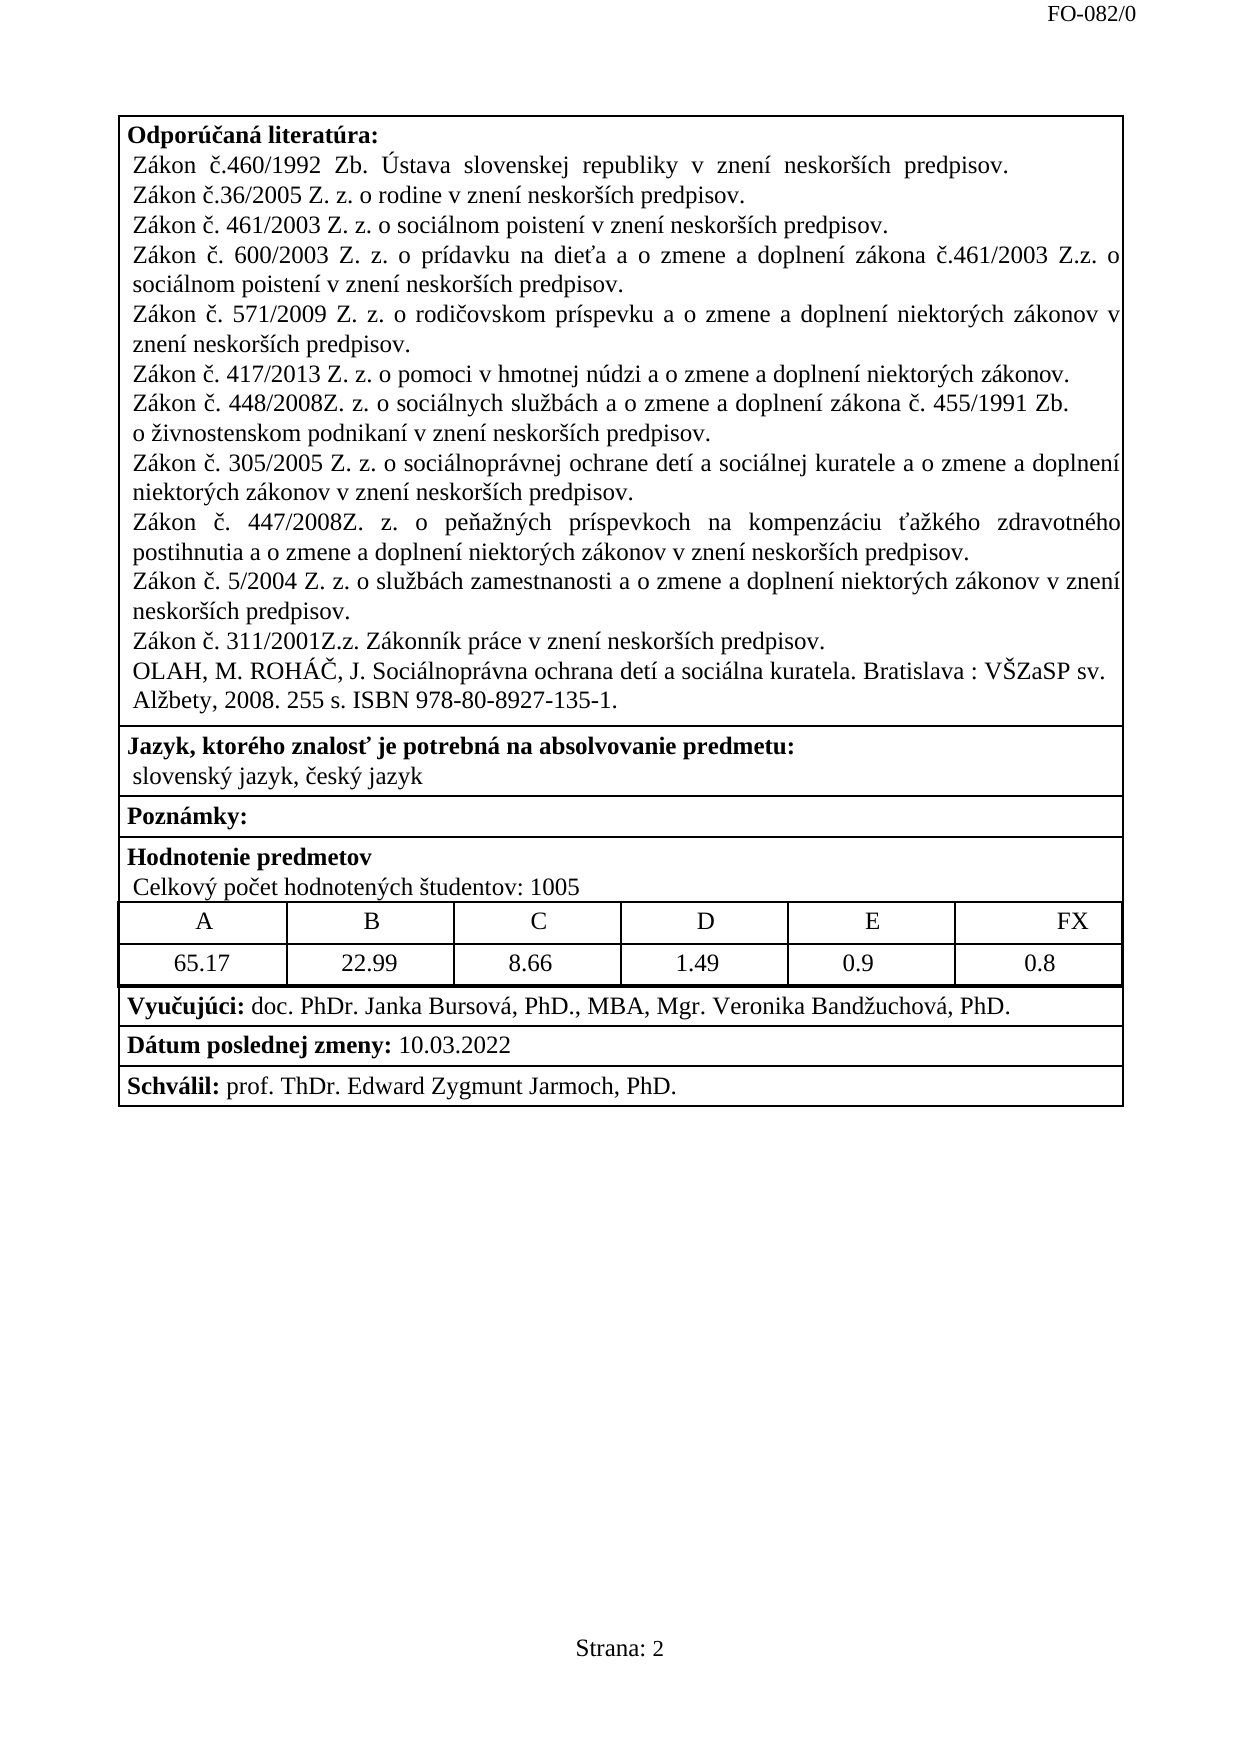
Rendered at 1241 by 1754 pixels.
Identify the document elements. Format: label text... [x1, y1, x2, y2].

table_cell 0.9 [789, 945, 954, 984]
table_cell E [789, 903, 954, 942]
table_cell Vyučujúci: doc. PhDr. Janka Bursová, PhD., MBA, Mgr. Veronika Bandžuchová, PhD. [120, 988, 1122, 1024]
table_cell 8.66 [455, 945, 620, 984]
table_cell 65.17 [120, 945, 286, 984]
table_cell B [288, 903, 453, 942]
table_cell Hodnotenie predmetov Celkový počet hodnotených študentov: 1005 [120, 838, 1122, 901]
table_cell A [120, 903, 286, 942]
table_cell C [455, 903, 620, 942]
table_cell Dátum poslednej zmeny: 10.03.2022 [120, 1027, 1122, 1065]
table_header Odporúčaná literatúra: Zákon č.460/1992 Zb. Ústava slovenskej republiky v znení neskorších predpisov. Zákon č.36/2005 Z. z. o rodine v znení neskorších predpisov. Zákon č. 461/2003 Z. z. o sociálnom poistení v znení neskorších predpisov. Zákon č. 600/2003 Z. z. o prídavku na dieťa a o zmene a doplnení zákona č.461/2003 Z.z. o sociálnom poistení v znení neskorších predpisov. Zákon č. 571/2009 Z. z. o rodičovskom príspevku a o zmene a doplnení niektorých zákonov v znení neskorších predpisov. Zákon č. 417/2013 Z. z. o pomoci v hmotnej núdzi a o zmene a doplnení niektorých zákonov. Zákon č. 448/2008Z. z. o sociálnych službách a o zmene a doplnení zákona č. 455/1991 Zb. o živnostenskom podnikaní v znení neskorších predpisov. Zákon č. 305/2005 Z. z. o sociálnoprávnej ochrane detí a sociálnej kuratele a o zmene a doplnení niektorých zákonov v znení neskorších predpisov. Zákon č. 447/2008Z. z. o peňažných príspevkoch na kompenzáciu ťažkého zdravotného postihnutia a o zmene a doplnení niektorých zákonov v znení neskorších predpisov. Zákon č. 5/2004 Z. z. o službách zamestnanosti a o zmene a doplnení niektorých zákonov v znení neskorších predpisov. Zákon č. 311/2001Z.z. Zákonník práce v znení neskorších predpisov. OLAH, M. ROHÁČ, J. Sociálnoprávna ochrana detí a sociálna kuratela. Bratislava : VŠZaSP sv. Alžbety, 2008. 255 s. ISBN 978-80-8927-135-1. [120, 117, 1122, 725]
table_cell 0.8 [956, 945, 1121, 984]
table_cell FX [956, 903, 1121, 942]
table_cell Jazyk, ktorého znalosť je potrebná na absolvovanie predmetu: slovenský jazyk, český jazyk [120, 727, 1122, 795]
table_cell D [622, 903, 787, 942]
table_cell Poznámky: [120, 797, 1122, 836]
table_cell 1.49 [622, 945, 787, 984]
table_cell Schválil: prof. ThDr. Edward Zygmunt Jarmoch, PhD. [120, 1067, 1122, 1105]
table_cell 22.99 [288, 945, 453, 984]
